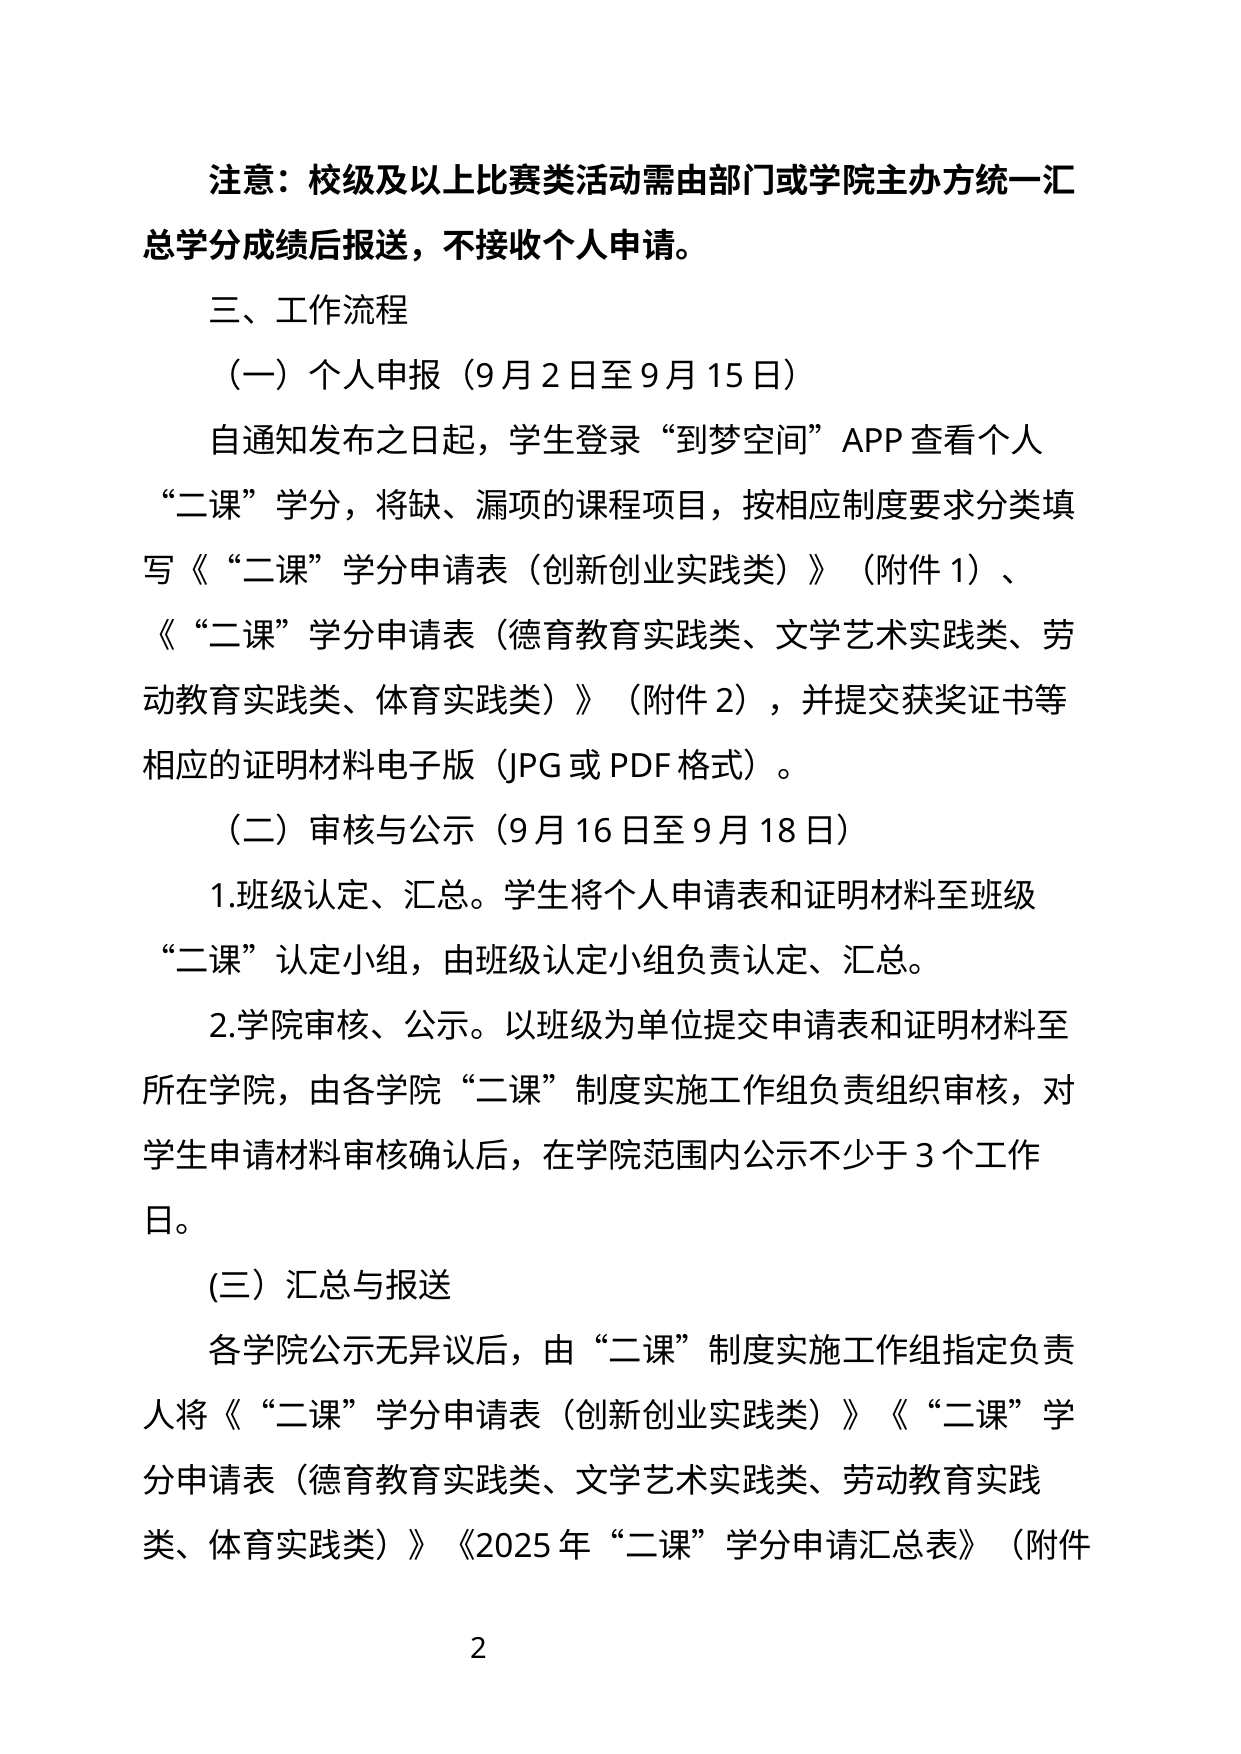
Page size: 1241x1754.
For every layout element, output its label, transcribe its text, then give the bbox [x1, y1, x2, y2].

text 自通知发布之日起，学生登录“到梦空间”APP查看个人“二课”学分，将缺、漏项的课程项目，按相应制度要求分类填写《“二课”学分申请表（创新创业实践类）》（附件1）、《“二课”学分申请表（德育教育实践类、文学艺术实践类、劳动教育实践类、体育实践类）》（附件2），并提交获奖证书等相应的证明材料电子版（JPG或PDF格式）。 [142, 406, 1098, 796]
text 1.班级认定、汇总。学生将个人申请表和证明材料至班级“二课”认定小组，由班级认定小组负责认定、汇总。 [142, 861, 1098, 991]
text （二）审核与公示（9月16日至9月18日） [142, 796, 1098, 861]
text 三、工作流程 [142, 276, 1098, 341]
text (三）汇总与报送 [142, 1251, 1098, 1316]
text 注意：校级及以上比赛类活动需由部门或学院主办方统一汇总学分成绩后报送，不接收个人申请。 [142, 146, 1098, 276]
text （一）个人申报（9月2日至9月15日） [142, 341, 1098, 406]
text 2.学院审核、公示。以班级为单位提交申请表和证明材料至所在学院，由各学院“二课”制度实施工作组负责组织审核，对学生申请材料审核确认后，在学院范围内公示不少于3个工作日。 [142, 991, 1098, 1251]
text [142, 1316, 1098, 1576]
